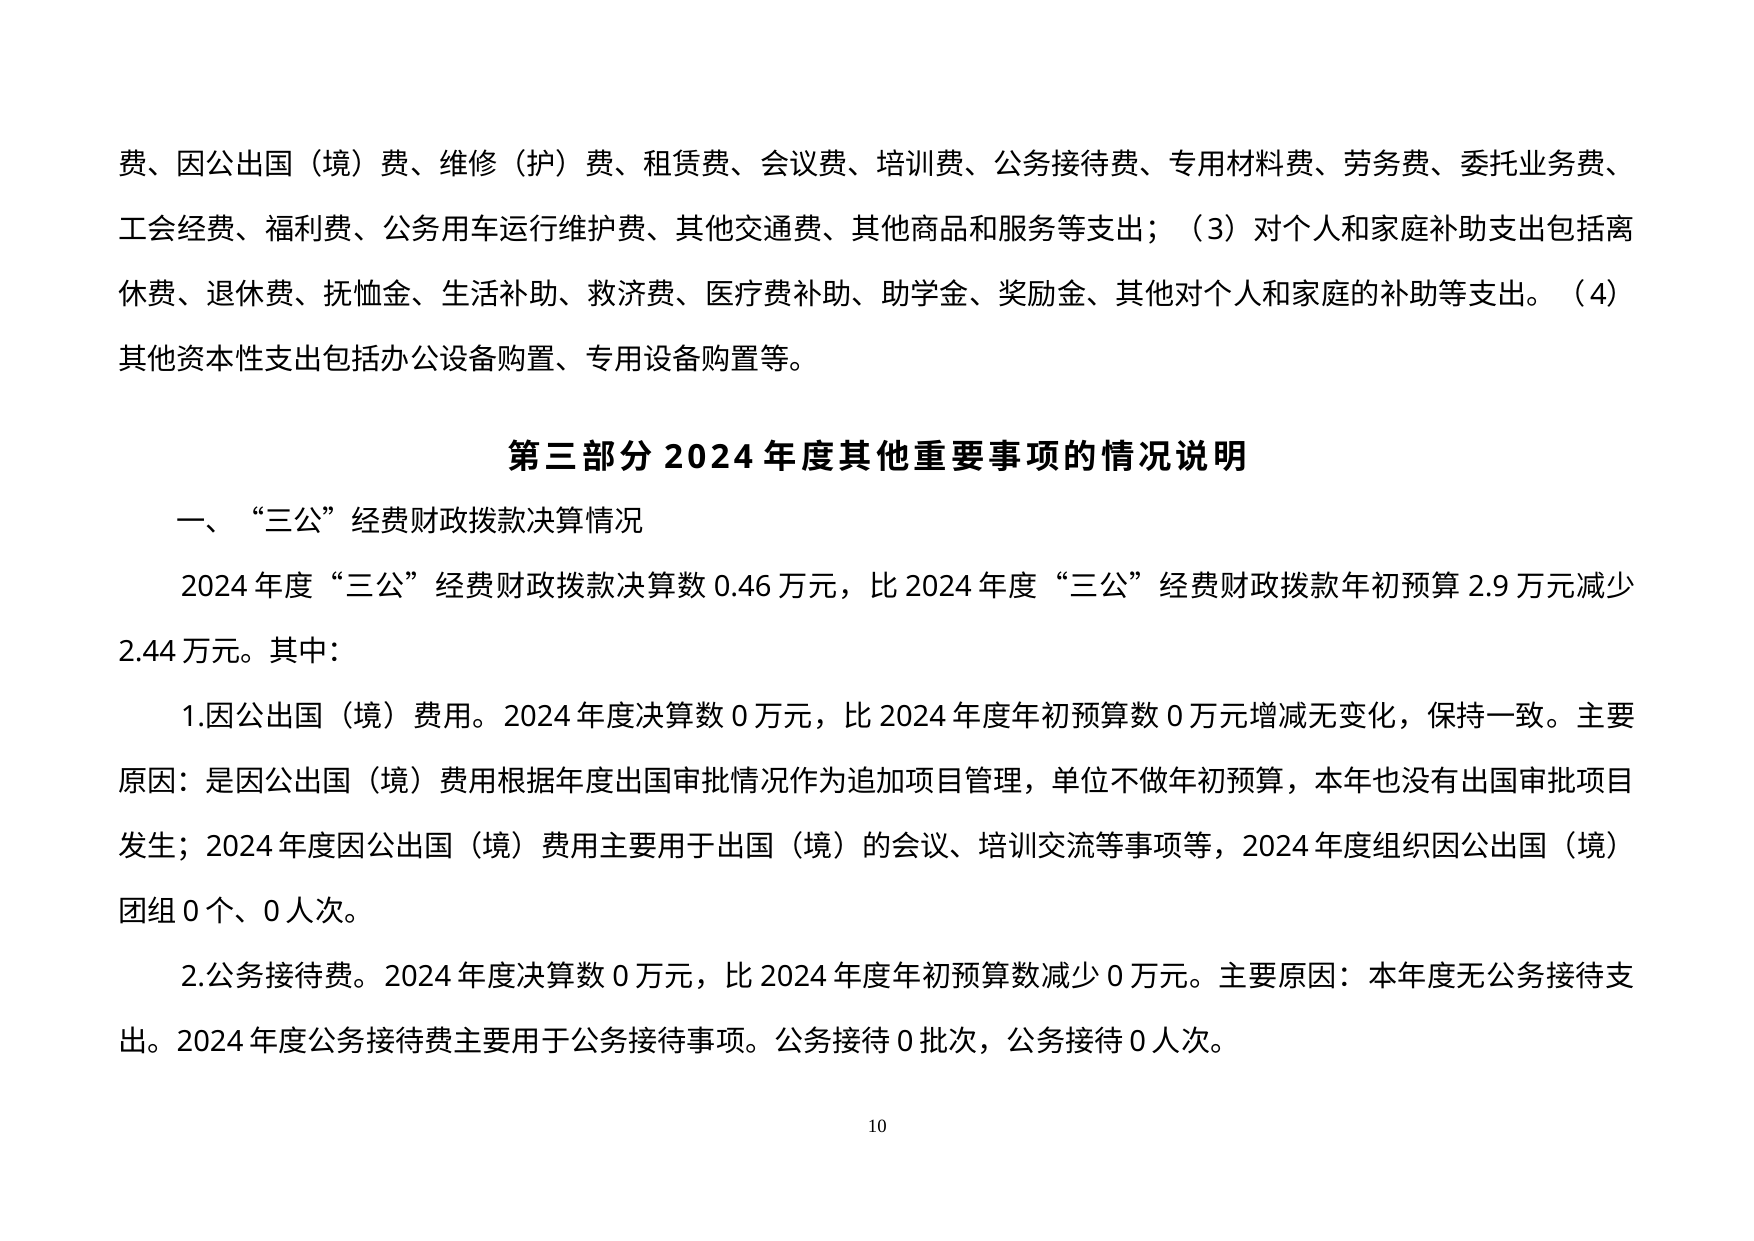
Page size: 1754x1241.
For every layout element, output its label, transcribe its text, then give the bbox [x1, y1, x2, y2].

text 第三部分2024年度其他重要事项的情况说明 [118, 422, 1636, 487]
text 一、“三公”经费财政拨款决算情况 [118, 487, 1636, 552]
text 2024年度“三公”经费财政拨款决算数0.46万元，比2024年度“三公”经费财政拨款年初预算2.9万元减少2.44万元。其中： [118, 552, 1636, 682]
text 1.因公出国（境）费用。2024年度决算数0万元，比2024年度年初预算数0万元增减无变化，保持一致。主要原因：是因公出国（境）费用根据年度出国审批情况作为追加项目管理，单位不做年初预算，本年也没有出国审批项目发生；2024年度因公出国（境）费用主要用于出国（境）的会议、培训交流等事项等，2024年度组织因公出国（境）团组0个、0人次。 [118, 682, 1636, 942]
text 2.公务接待费。2024年度决算数0万元，比2024年度年初预算数减少0万元。主要原因：本年度无公务接待支出。2024年度公务接待费主要用于公务接待事项。公务接待0批次，公务接待0人次。 [118, 942, 1636, 1072]
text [118, 129, 1636, 389]
